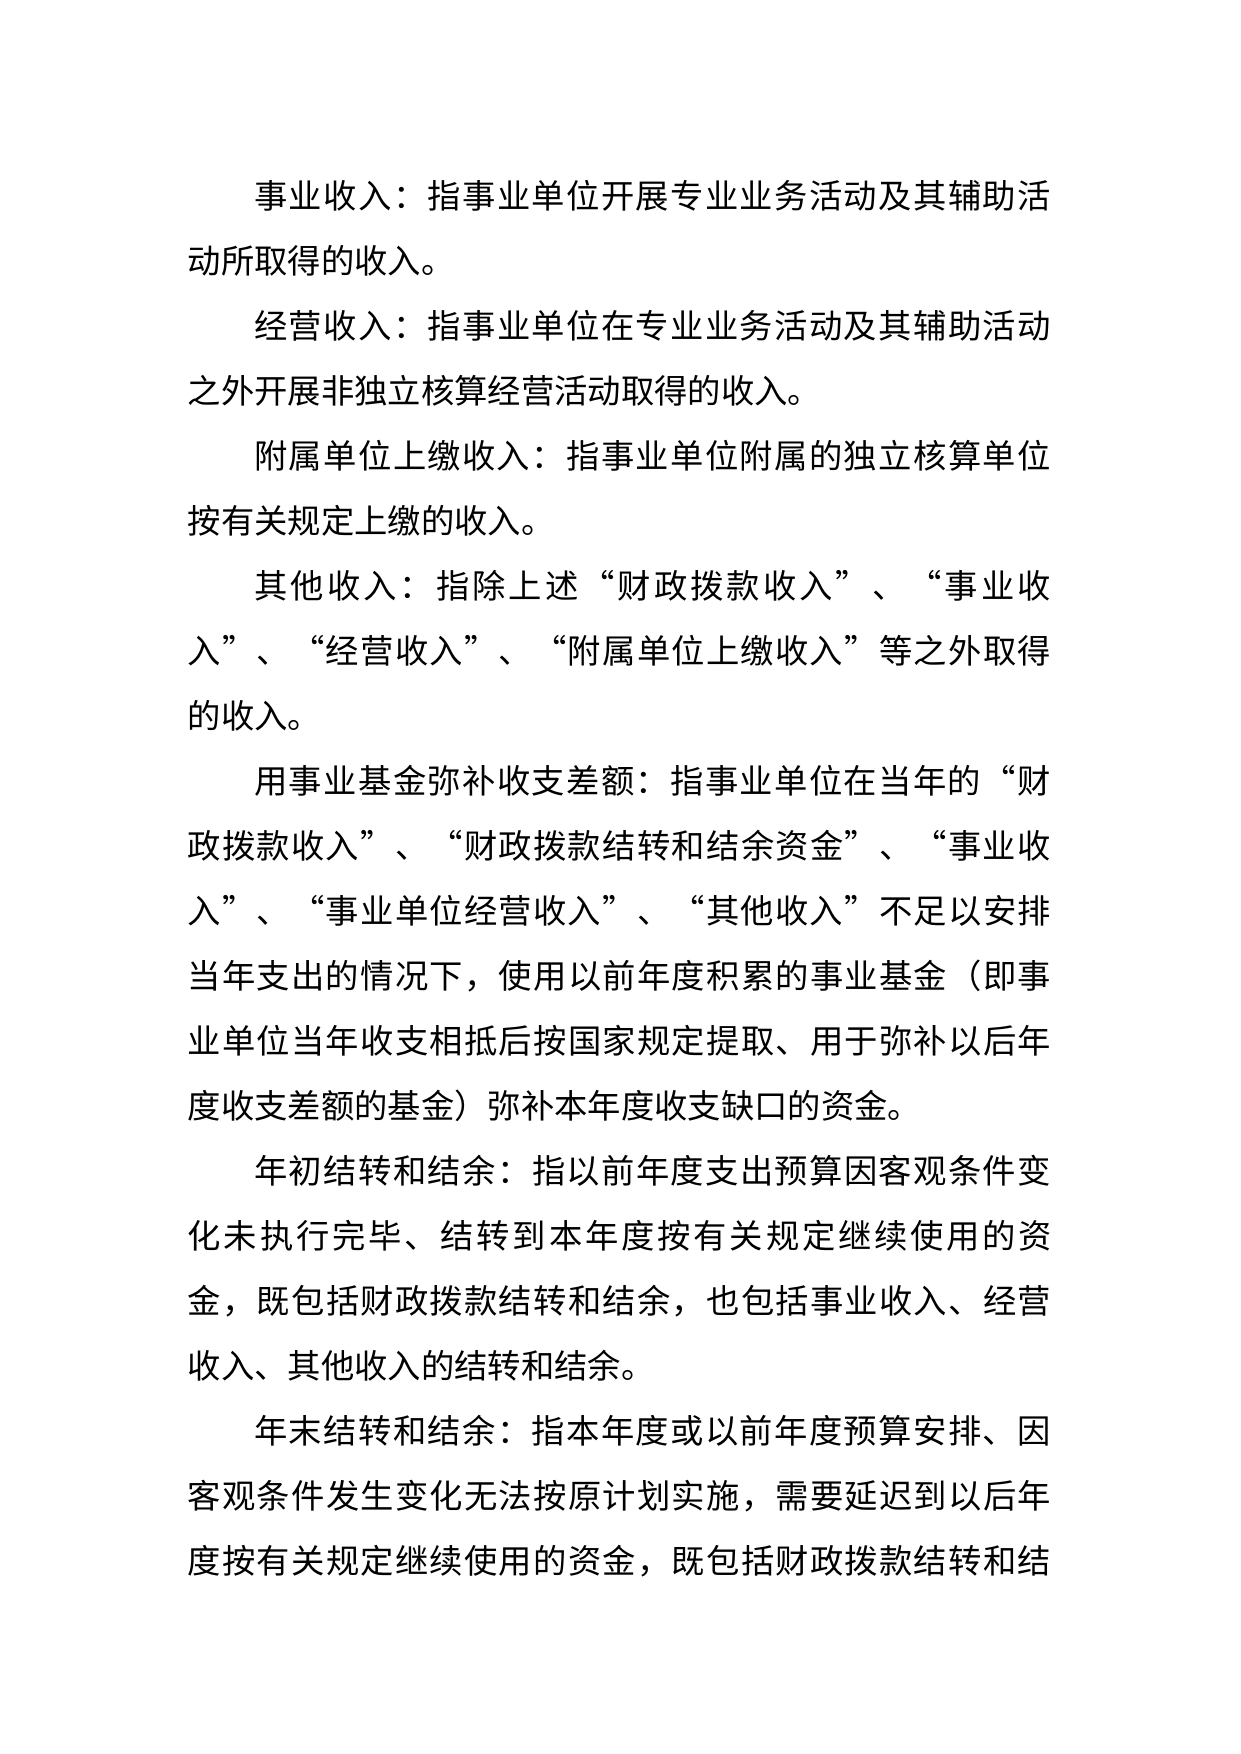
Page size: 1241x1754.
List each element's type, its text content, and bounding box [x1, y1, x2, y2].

text 经营收入：指事业单位在专业业务活动及其辅助活动之外开展非独立核算经营活动取得的收入。 [187, 292, 1053, 422]
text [187, 1397, 1053, 1592]
text 附属单位上缴收入：指事业单位附属的独立核算单位按有关规定上缴的收入。 [187, 422, 1053, 552]
text 事业收入：指事业单位开展专业业务活动及其辅助活动所取得的收入。 [187, 162, 1053, 292]
text 年初结转和结余：指以前年度支出预算因客观条件变化未执行完毕、结转到本年度按有关规定继续使用的资金，既包括财政拨款结转和结余，也包括事业收入、经营收入、其他收入的结转和结余。 [187, 1137, 1053, 1397]
text 用事业基金弥补收支差额：指事业单位在当年的“财政拨款收入”、“财政拨款结转和结余资金”、“事业收入”、“事业单位经营收入”、“其他收入”不足以安排当年支出的情况下，使用以前年度积累的事业基金（即事业单位当年收支相抵后按国家规定提取、用于弥补以后年度收支差额的基金）弥补本年度收支缺口的资金。 [187, 747, 1053, 1137]
text 其他收入：指除上述“财政拨款收入”、“事业收入”、“经营收入”、“附属单位上缴收入”等之外取得的收入。 [187, 552, 1053, 747]
